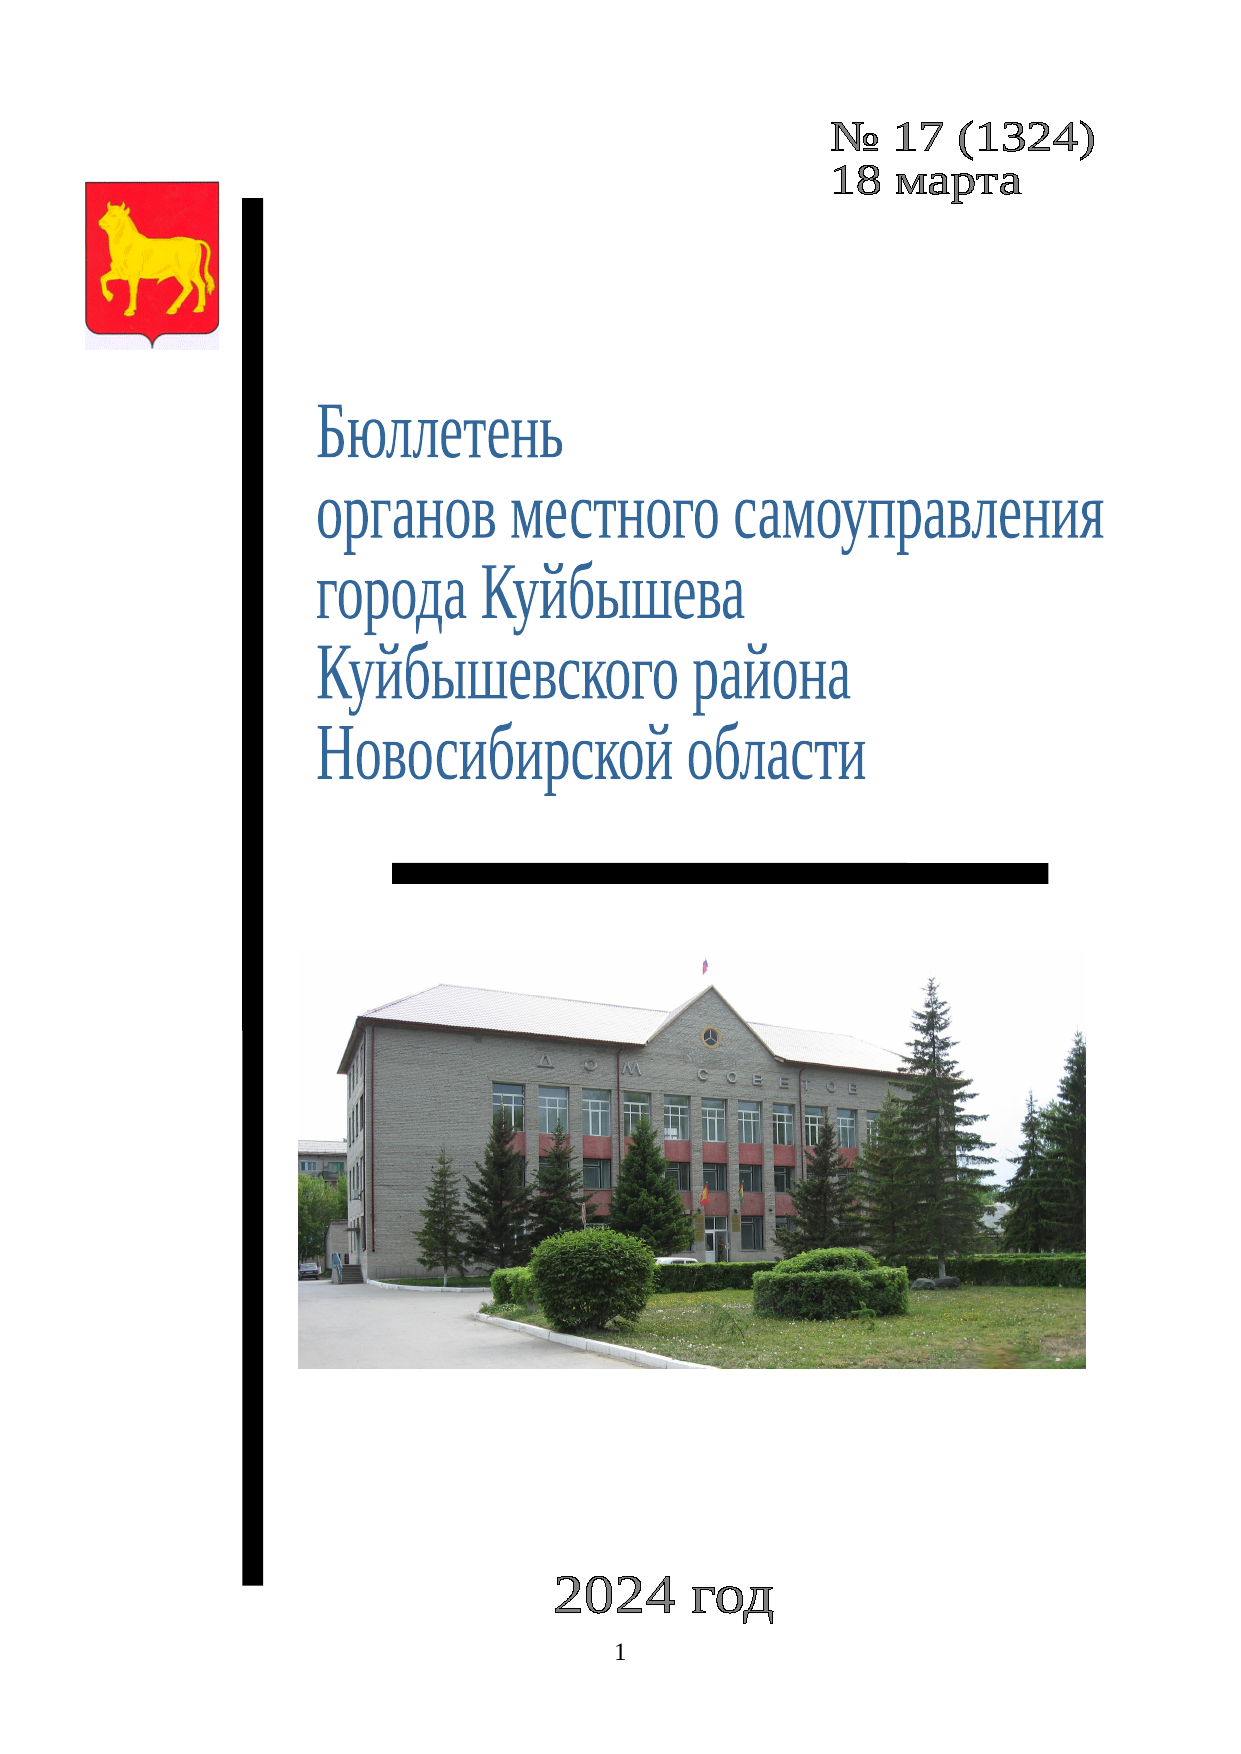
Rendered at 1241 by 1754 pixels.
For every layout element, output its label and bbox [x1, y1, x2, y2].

picture [298, 948, 1086, 1369]
picture [84, 181, 220, 350]
